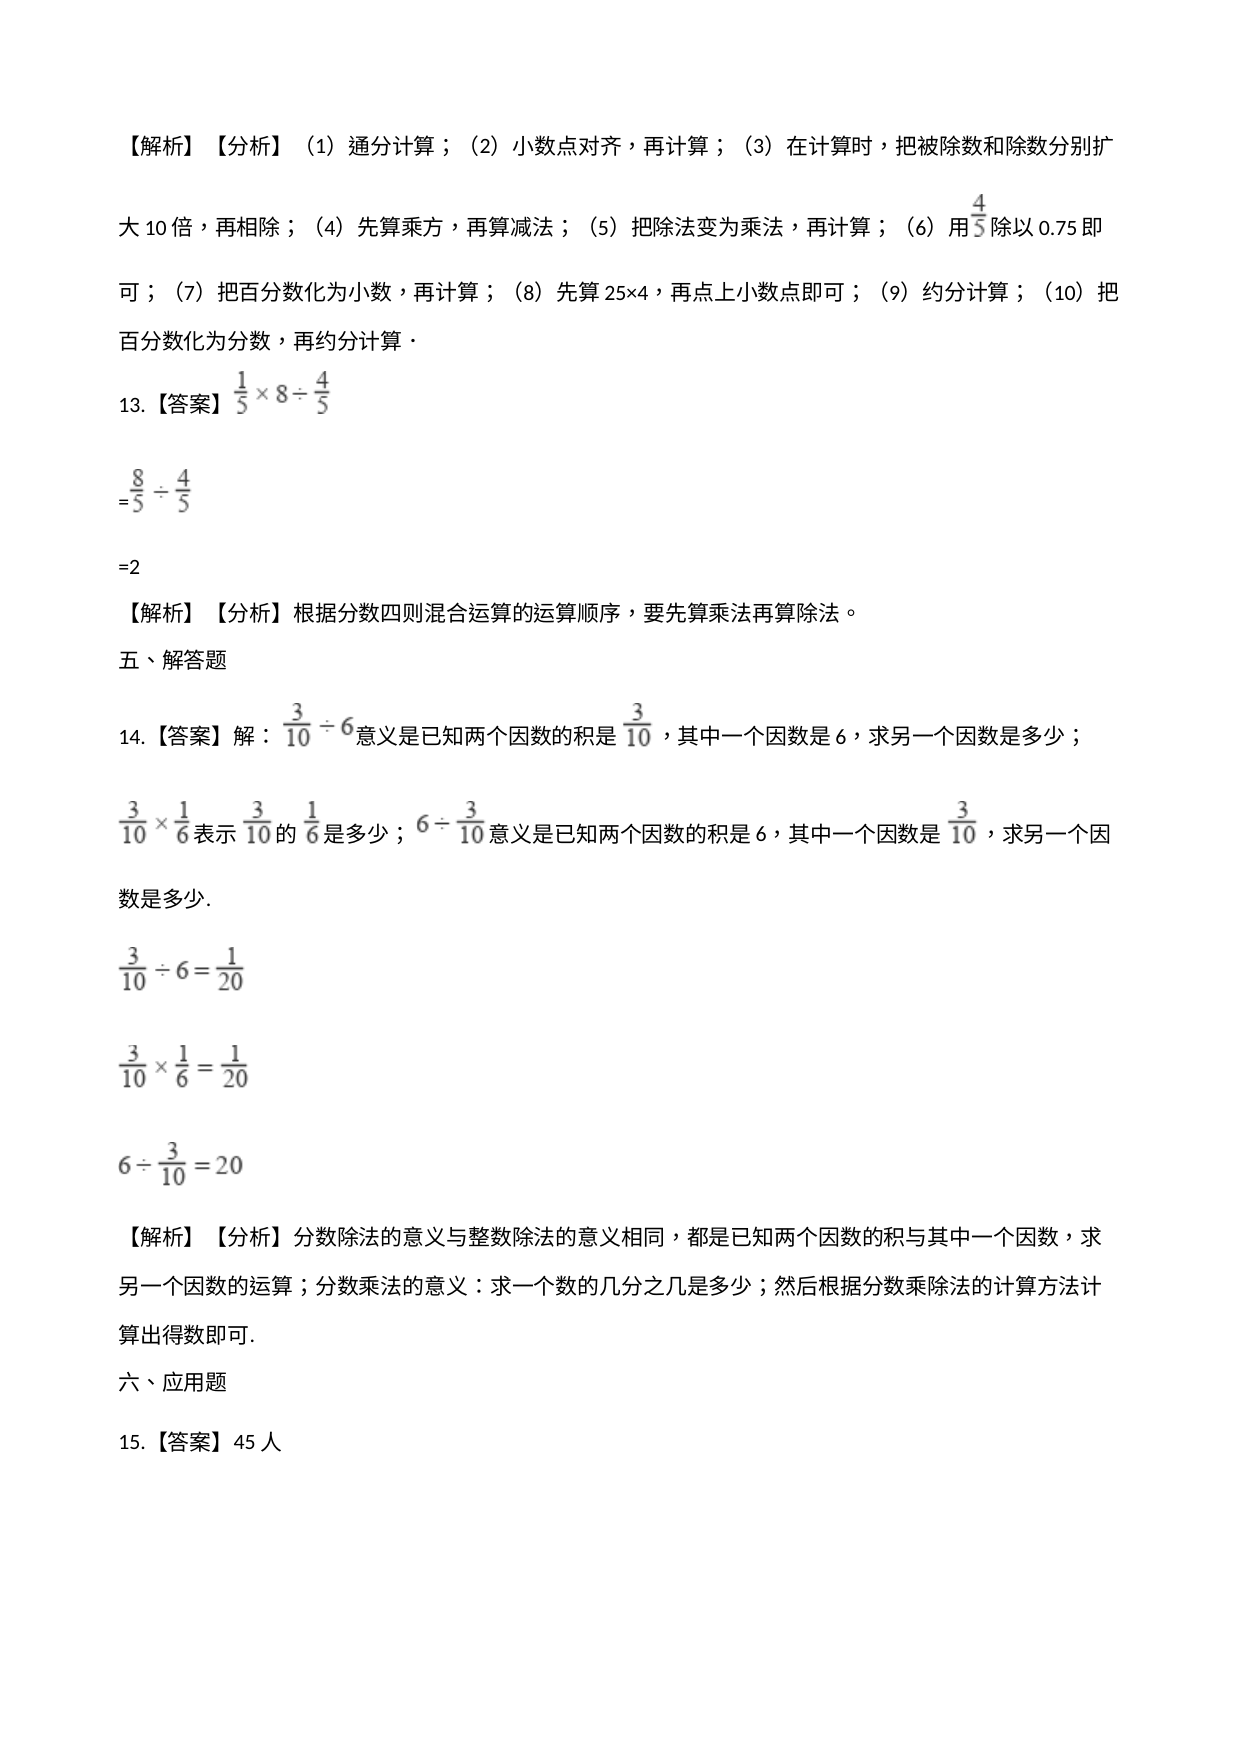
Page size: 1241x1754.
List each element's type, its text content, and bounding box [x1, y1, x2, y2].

text 13.【答案】 = =2 [118, 372, 1122, 583]
picture [242, 801, 276, 845]
picture [129, 469, 195, 514]
picture [303, 801, 324, 845]
picture [282, 703, 355, 748]
text 【解析】【分析】（1）通分计算；（2）小数点对齐，再计算；（3）在计算时，把被除数和除数分别扩大10倍，再相除；（4）先算乘方，再算减法；（5）把除法变为乘法，再计算；（6）用除以0.75即可；（7）把百分数化为小数，再计算；（8）先算25×4，再点上小数点即可；（9）约分计算；（10）把百分数化为分数，再约分计算． [118, 129, 1122, 357]
picture [947, 801, 980, 845]
picture [622, 703, 656, 748]
text 15.【答案】45人 [118, 1426, 1122, 1458]
picture [416, 801, 489, 845]
text 五、解答题 [118, 644, 1122, 676]
text 【解析】【分析】分数除法的意义与整数除法的意义相同，都是已知两个因数的积与其中一个因数，求另一个因数的运算；分数乘法的意义：求一个数的几分之几是多少；然后根据分数乘除法的计算方法计算出得数即可. [118, 1221, 1122, 1351]
picture [118, 947, 248, 992]
picture [233, 371, 334, 414]
text 六、应用题 [118, 1366, 1122, 1398]
picture [118, 1142, 244, 1187]
text 14.【答案】解： 意义是已知两个因数的积是 ，其中一个因数是6，求另一个因数是多少； 表示 的 是多少； 意义是已知两个因数的积是6，其中一个因数是 ，求另一个因数是多少. [118, 704, 1122, 1207]
picture [118, 1045, 253, 1089]
picture [970, 194, 991, 237]
picture [118, 801, 194, 845]
text 【解析】【分析】根据分数四则混合运算的运算顺序，要先算乘法再算除法。 [118, 596, 1122, 629]
